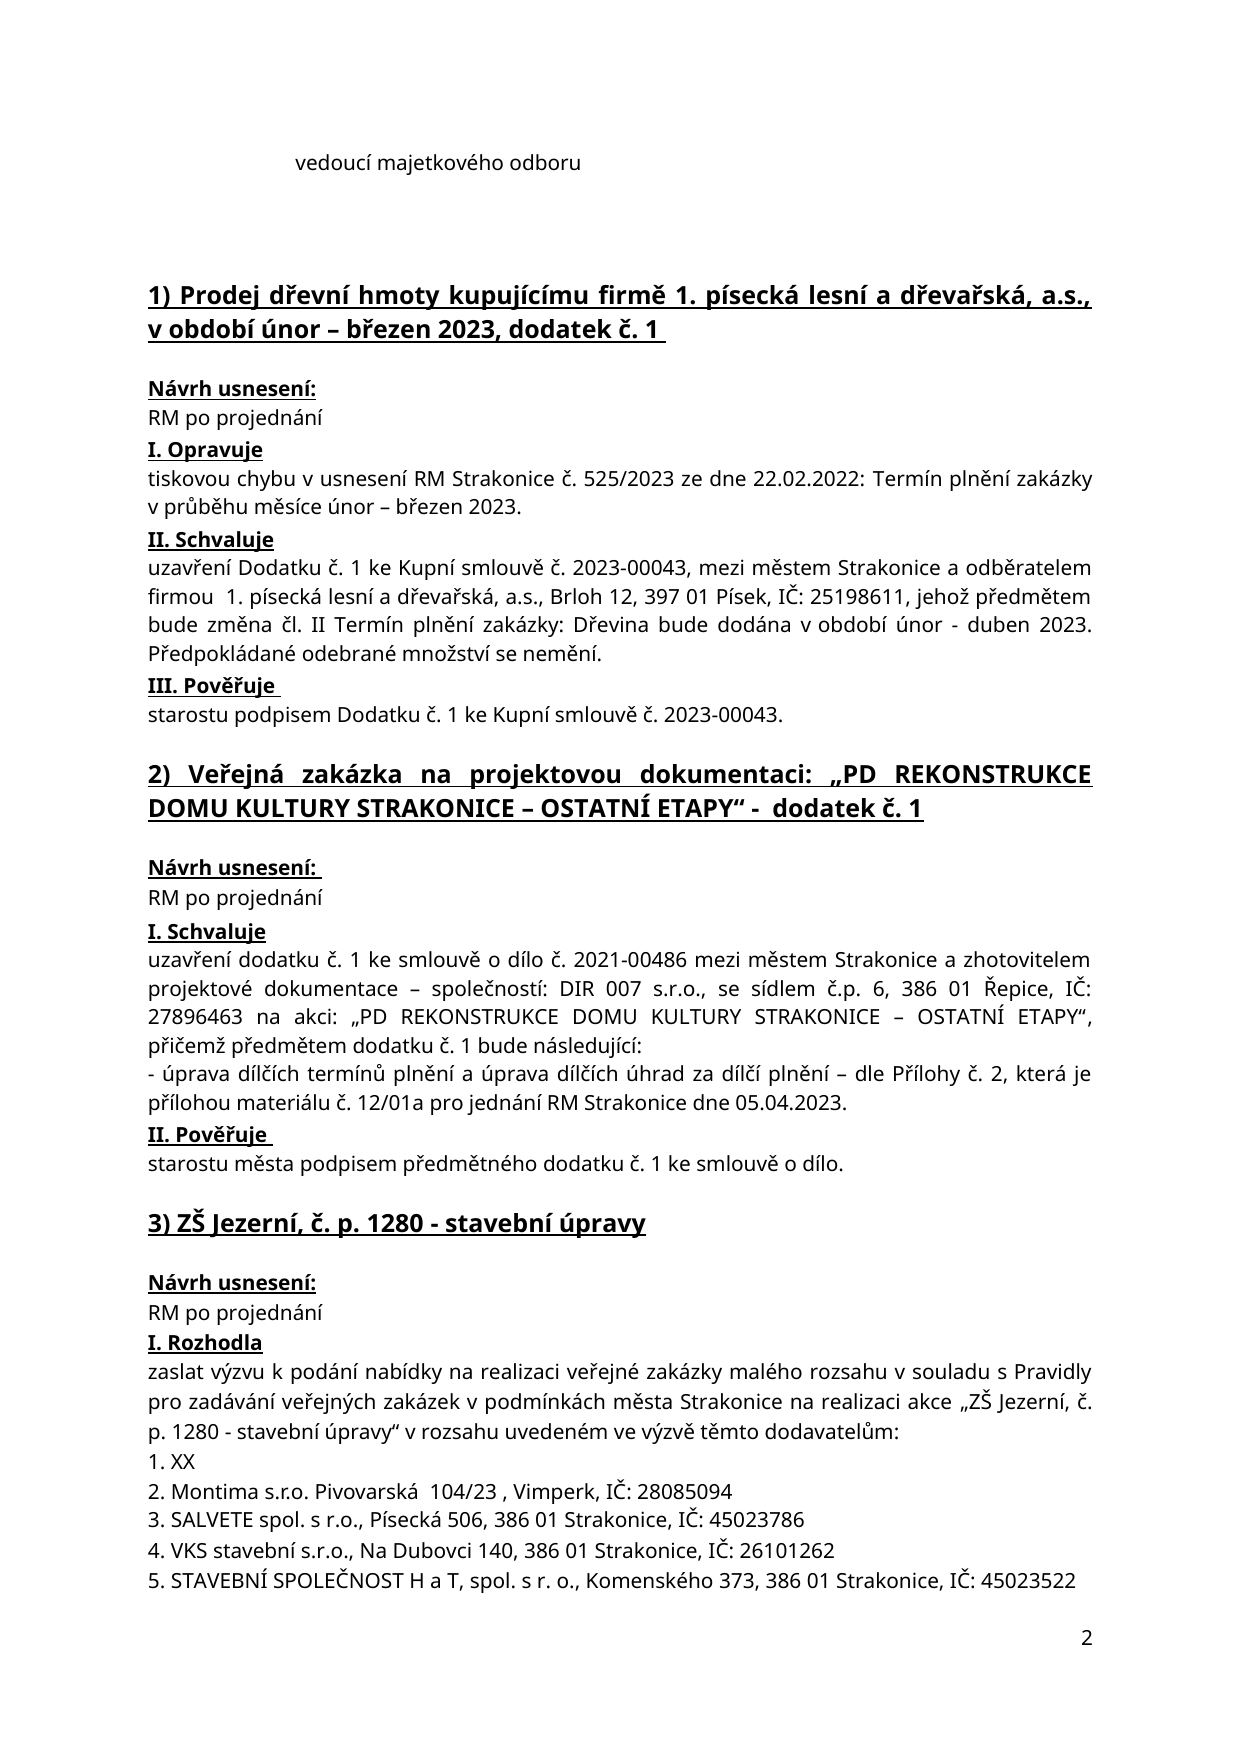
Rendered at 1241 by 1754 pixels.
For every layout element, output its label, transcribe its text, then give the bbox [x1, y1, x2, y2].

text starostu města podpisem předmětného dodatku č. 1 ke smlouvě o dílo. [148, 1149, 1093, 1177]
text 2. Montima s.r.o. Pivovarská 104/23 , Vimperk, IČ: 28085094 [148, 1477, 1093, 1506]
subtitle 1) Prodej dřevní hmoty kupujícímu firmě 1. písecká lesní a dřevařská, a.s., v období únor – březen 2023, dodatek č. 1 [148, 278, 1093, 346]
subtitle 2) Veřejná zakázka na projektovou dokumentaci: „PD REKONSTRUKCE DOMU KULTURY STRAKONICE – OSTATNÍ ETAPY“ - dodatek č. 1 [148, 757, 1093, 786]
subtitle II. Schvaluje [148, 525, 1093, 553]
text RM po projednání [148, 1298, 1093, 1327]
text 3) ZŠ Jezerní, č. p. 1280 - stavební úpravy [148, 1206, 1093, 1240]
text I. Rozhodla [148, 1328, 1093, 1357]
text starostu podpisem Dodatku č. 1 ke Kupní smlouvě č. 2023-00043. [148, 700, 1093, 728]
subtitle III. Pověřuje [148, 671, 1093, 700]
text uzavření dodatku č. 1 ke smlouvě o dílo č. 2021-00486 mezi městem Strakonice a zhotovitelem projektové dokumentace – společností: DIR 007 s.r.o., se sídlem č.p. 6, 386 01 Řepice, IČ: 27896463 na akci: „PD REKONSTRUKCE DOMU KULTURY STRAKONICE – OSTATNÍ ETAPY“, přičemž předmětem dodatku č. 1 bude následující: [148, 946, 1093, 1059]
text RM po projednání [148, 403, 1093, 431]
text 4. VKS stavební s.r.o., Na Dubovci 140, 386 01 Strakonice, IČ: 26101262 [148, 1536, 1093, 1564]
text vedoucí majetkového odboru [148, 148, 1093, 176]
text zaslat výzvu k podání nabídky na realizaci veřejné zakázky malého rozsahu v souladu s Pravidly pro zadávání veřejných zakázek v podmínkách města Strakonice na realizaci akce „ZŠ Jezerní, č. p. 1280 - stavební úpravy“ v rozsahu uvedeném ve výzvě těmto dodavatelům: [148, 1357, 1093, 1445]
text 5. STAVEBNÍ SPOLEČNOST H a T, spol. s r. o., Komenského 373, 386 01 Strakonice, IČ: 45023522 [148, 1566, 1093, 1594]
subtitle I. Schvaluje [148, 917, 1093, 946]
text Návrh usnesení: [148, 374, 1093, 403]
text tiskovou chybu v usnesení RM Strakonice č. 525/2023 ze dne 22.02.2022: Termín plnění zakázky v průběhu měsíce únor – březen 2023. [148, 464, 1093, 521]
text 1. XX [148, 1447, 1093, 1476]
text - úprava dílčích termínů plnění a úprava dílčích úhrad za dílčí plnění – dle Přílohy č. 2, která je přílohou materiálu č. 12/01a pro jednání RM Strakonice dne 05.04.2023. [148, 1059, 1093, 1116]
text Návrh usnesení: [148, 853, 1093, 882]
subtitle II. Pověřuje [148, 1120, 1093, 1149]
subtitle I. Opravuje [148, 436, 1093, 464]
text uzavření Dodatku č. 1 ke Kupní smlouvě č. 2023-00043, mezi městem Strakonice a odběratelem firmou 1. písecká lesní a dřevařská, a.s., Brloh 12, 397 01 Písek, IČ: 25198611, jehož předmětem bude změna čl. II Termín plnění zakázky: Dřevina bude dodána v období únor - duben 2023. Předpokládané odebrané množství se nemění. [148, 553, 1093, 667]
text 3. SALVETE spol. s r.o., Písecká 506, 386 01 Strakonice, IČ: 45023786 [148, 1506, 1093, 1534]
text RM po projednání [148, 883, 1093, 912]
subtitle 2) Veřejná zakázka na projektovou dokumentaci: „PD REKONSTRUKCE DOMU KULTURY STRAKONICE – OSTATNÍ ETAPY“ - dodatek č. 1 [148, 787, 1093, 825]
text Návrh usnesení: [148, 1268, 1093, 1297]
